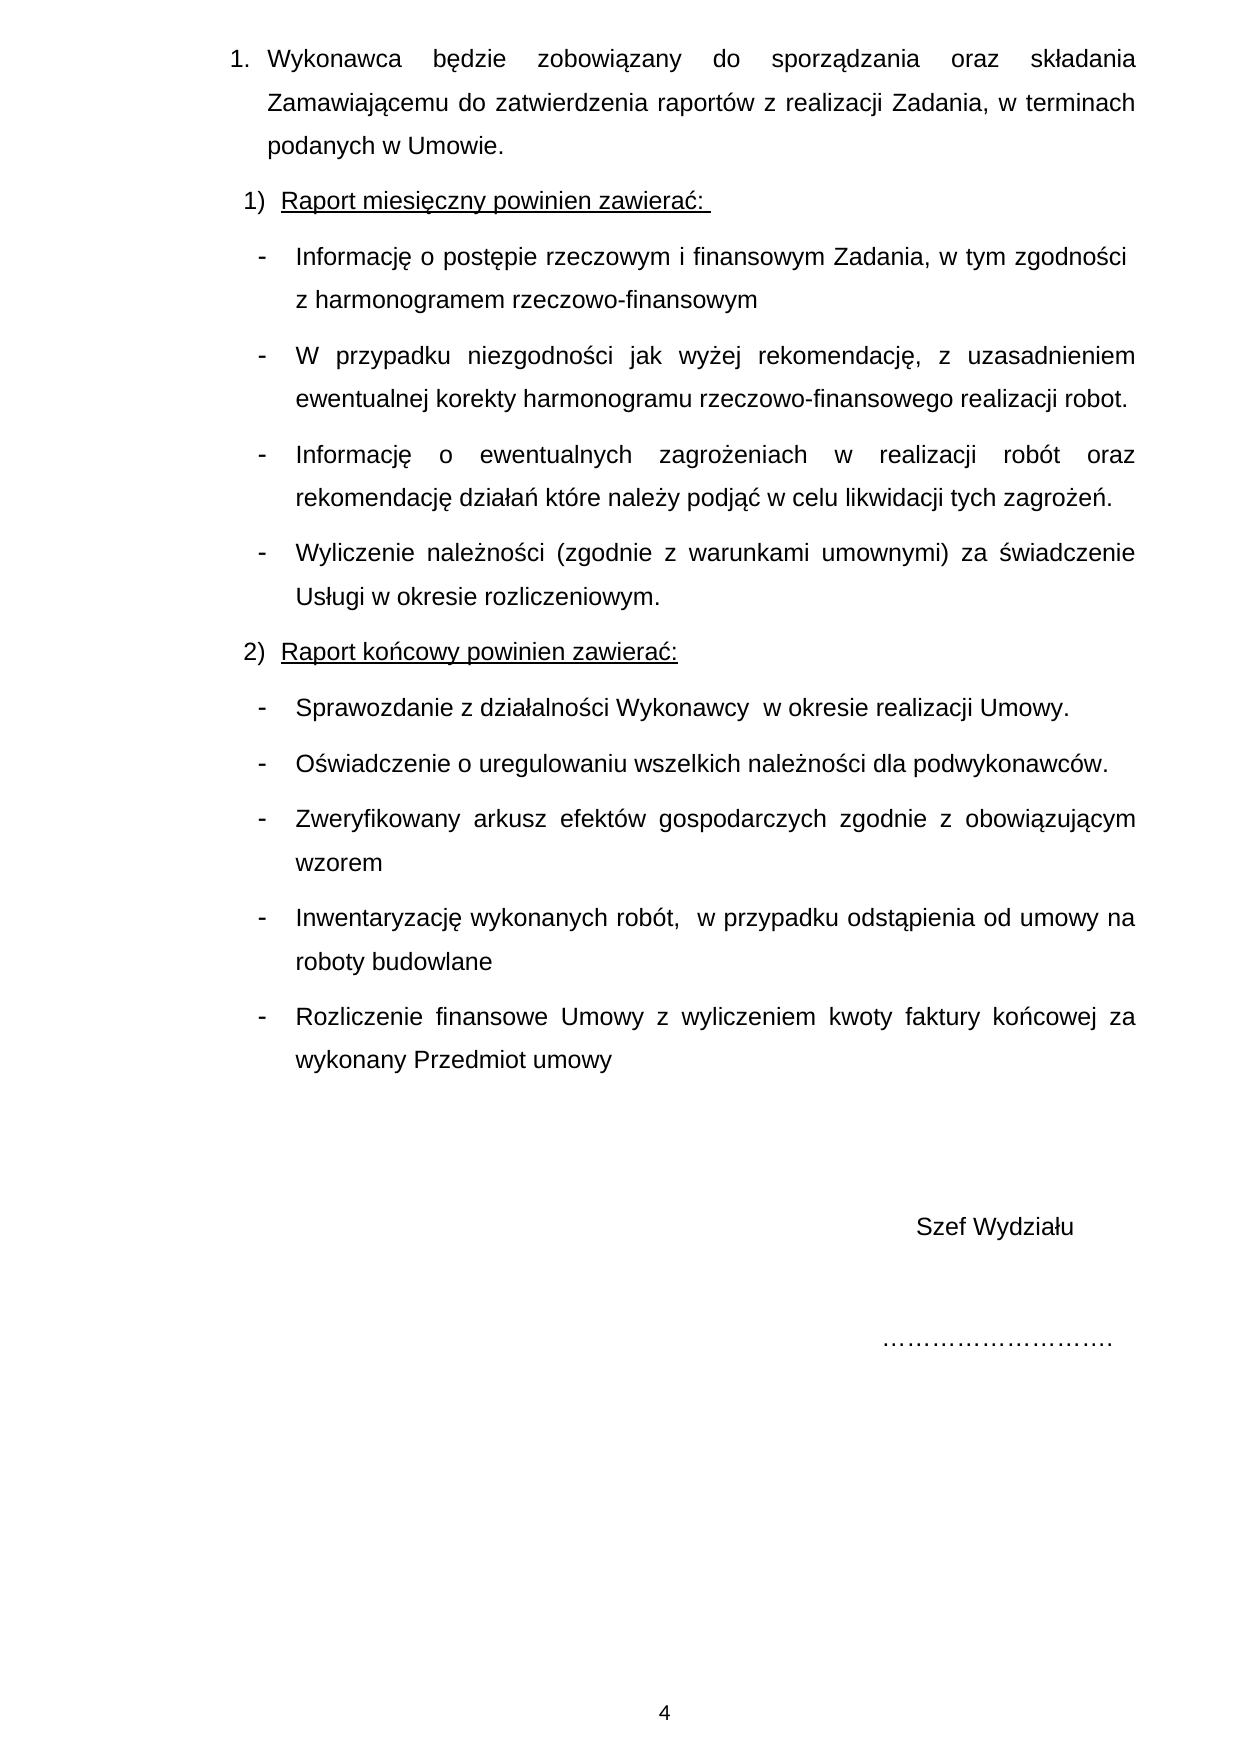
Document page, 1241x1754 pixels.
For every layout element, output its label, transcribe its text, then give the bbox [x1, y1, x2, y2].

list Rozliczenie finansowe Umowy z wyliczeniem kwoty faktury końcowej za wykonany Przedmiot umowy [258, 1002, 1137, 1074]
list Oświadczenie o uregulowaniu wszelkich należności dla podwykonawców. [258, 749, 1137, 777]
list Raport miesięczny powinien zawierać: [243, 186, 1137, 215]
list Zweryfikowany arkusz efektów gospodarczych zgodnie z obowiązującym wzorem [258, 804, 1137, 876]
list Informację o postępie rzeczowym i finansowym Zadania, w tym zgodności z harmonogramem rzeczowo-finansowym [258, 242, 1137, 314]
list Wyliczenie należności (zgodnie z warunkami umownymi) za świadczenie Usługi w okresie rozliczeniowym. [258, 538, 1137, 610]
list Sprawozdanie z działalności Wykonawcy w okresie realizacji Umowy. [258, 693, 1137, 722]
list Szef Wydziału [236, 1212, 1137, 1241]
list ………………………. [236, 1323, 1137, 1352]
list Informację o ewentualnych zagrożeniach w realizacji robót oraz rekomendację działań które należy podjąć w celu likwidacji tych zagrożeń. [258, 439, 1137, 512]
list Inwentaryzację wykonanych robót, w przypadku odstąpienia od umowy na roboty budowlane [258, 903, 1137, 975]
list Wykonawca będzie zobowiązany do sporządzania oraz składania Zamawiającemu do zatwierdzenia raportów z realizacji Zadania, w terminach podanych w Umowie. [229, 44, 1137, 159]
list Raport końcowy powinien zawierać: [243, 637, 1137, 666]
list W przypadku niezgodności jak wyżej rekomendację, z uzasadnieniem ewentualnej korekty harmonogramu rzeczowo-finansowego realizacji robot. [258, 341, 1137, 413]
